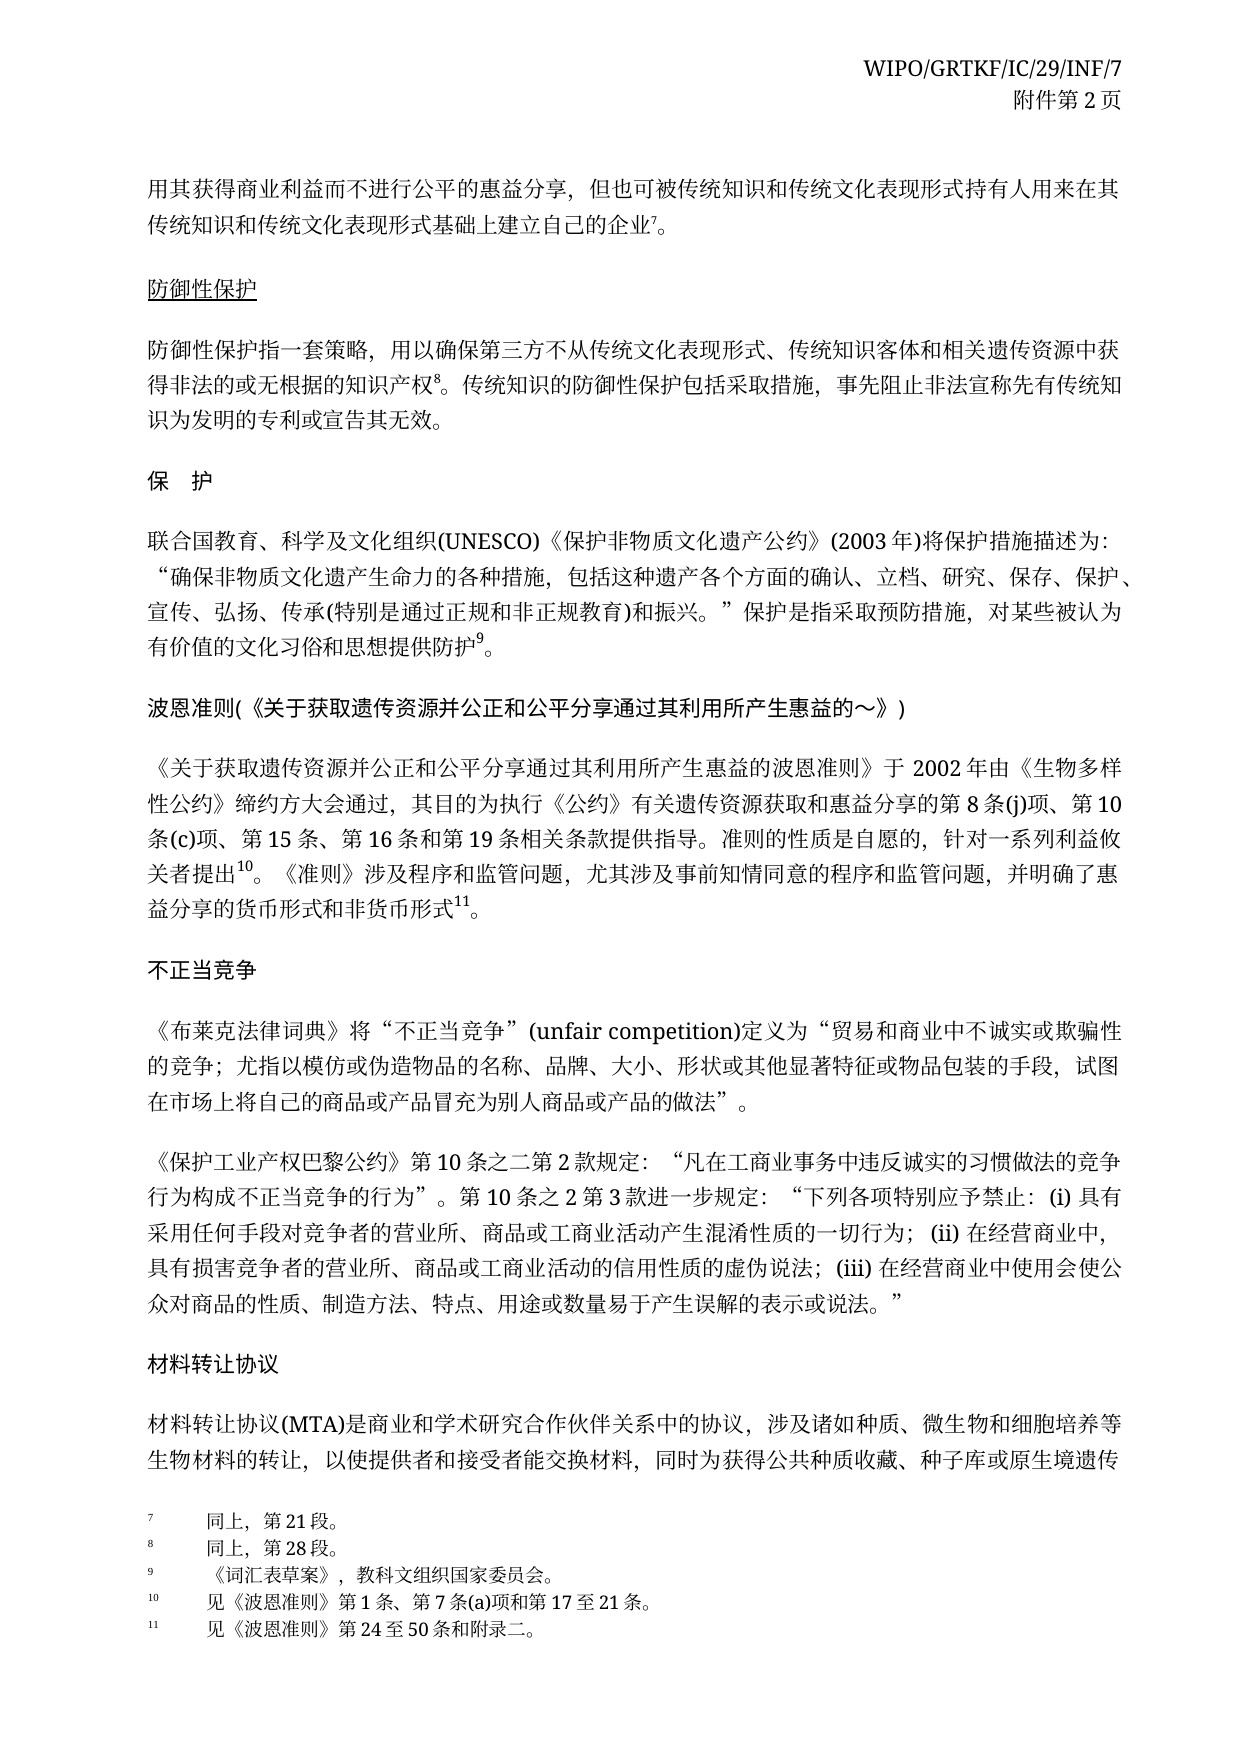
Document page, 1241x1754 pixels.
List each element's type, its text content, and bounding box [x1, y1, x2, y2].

text 《关于获取遗传资源并公正和公平分享通过其利用所产生惠益的波恩准则》于2002年由《生物多样性公约》缔约方大会通过，其目的为执行《公约》有关遗传资源获取和惠益分享的第8条(j)项、第10条(c)项、第15条、第16条和第19条相关条款提供指导。准则的性质是自愿的，针对一系列利益攸关者提出。《准则》涉及程序和监管问题，尤其涉及事前知情同意的程序和监管问题，并明确了惠益分享的货币形式和非货币形式。 [148, 748, 1122, 925]
text 《布莱克法律词典》将“不正当竞争”(unfair competition)定义为“贸易和商业中不诚实或欺骗性的竞争；尤指以模仿或伪造物品的名称、品牌、大小、形状或其他显著特征或物品包装的手段，试图在市场上将自己的商品或产品冒充为别人商品或产品的做法”。 [148, 1010, 1122, 1116]
text 不正当竞争 [148, 950, 1122, 985]
text 防御性保护指一套策略，用以确保第三方不从传统文化表现形式、传统知识客体和相关遗传资源中获得非法的或无根据的知识产权。传统知识的防御性保护包括采取措施，事先阻止非法宣称先有传统知识为发明的专利或宣告其无效。 [148, 329, 1122, 435]
text 联合国教育、科学及文化组织(UNESCO)《保护非物质文化遗产公约》(2003年)将保护措施描述为：“确保非物质文化遗产生命力的各种措施，包括这种遗产各个方面的确认、立档、研究、保存、保护、宣传、弘扬、传承(特别是通过正规和非正规教育)和振兴。”保护是指采取预防措施，对某些被认为有价值的文化习俗和思想提供防护。 [148, 521, 1122, 662]
text 防御性保护 [148, 268, 1122, 304]
text 保 护 [148, 460, 1122, 496]
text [148, 1404, 1122, 1475]
text 波恩准则(《关于获取遗传资源并公正和公平分享通过其利用所产生惠益的～》) [148, 687, 1122, 723]
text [148, 168, 1122, 239]
text 《保护工业产权巴黎公约》第10条之二第2款规定：“凡在工商业事务中违反诚实的习惯做法的竞争行为构成不正当竞争的行为”。第10条之2第3款进一步规定：“下列各项特别应予禁止：(i) 具有采用任何手段对竞争者的营业所、商品或工商业活动产生混淆性质的一切行为；(ii) 在经营商业中，具有损害竞争者的营业所、商品或工商业活动的信用性质的虚伪说法；(iii) 在经营商业中使用会使公众对商品的性质、制造方法、特点、用途或数量易于产生误解的表示或说法。” [148, 1141, 1122, 1318]
text 材料转让协议 [148, 1343, 1122, 1379]
